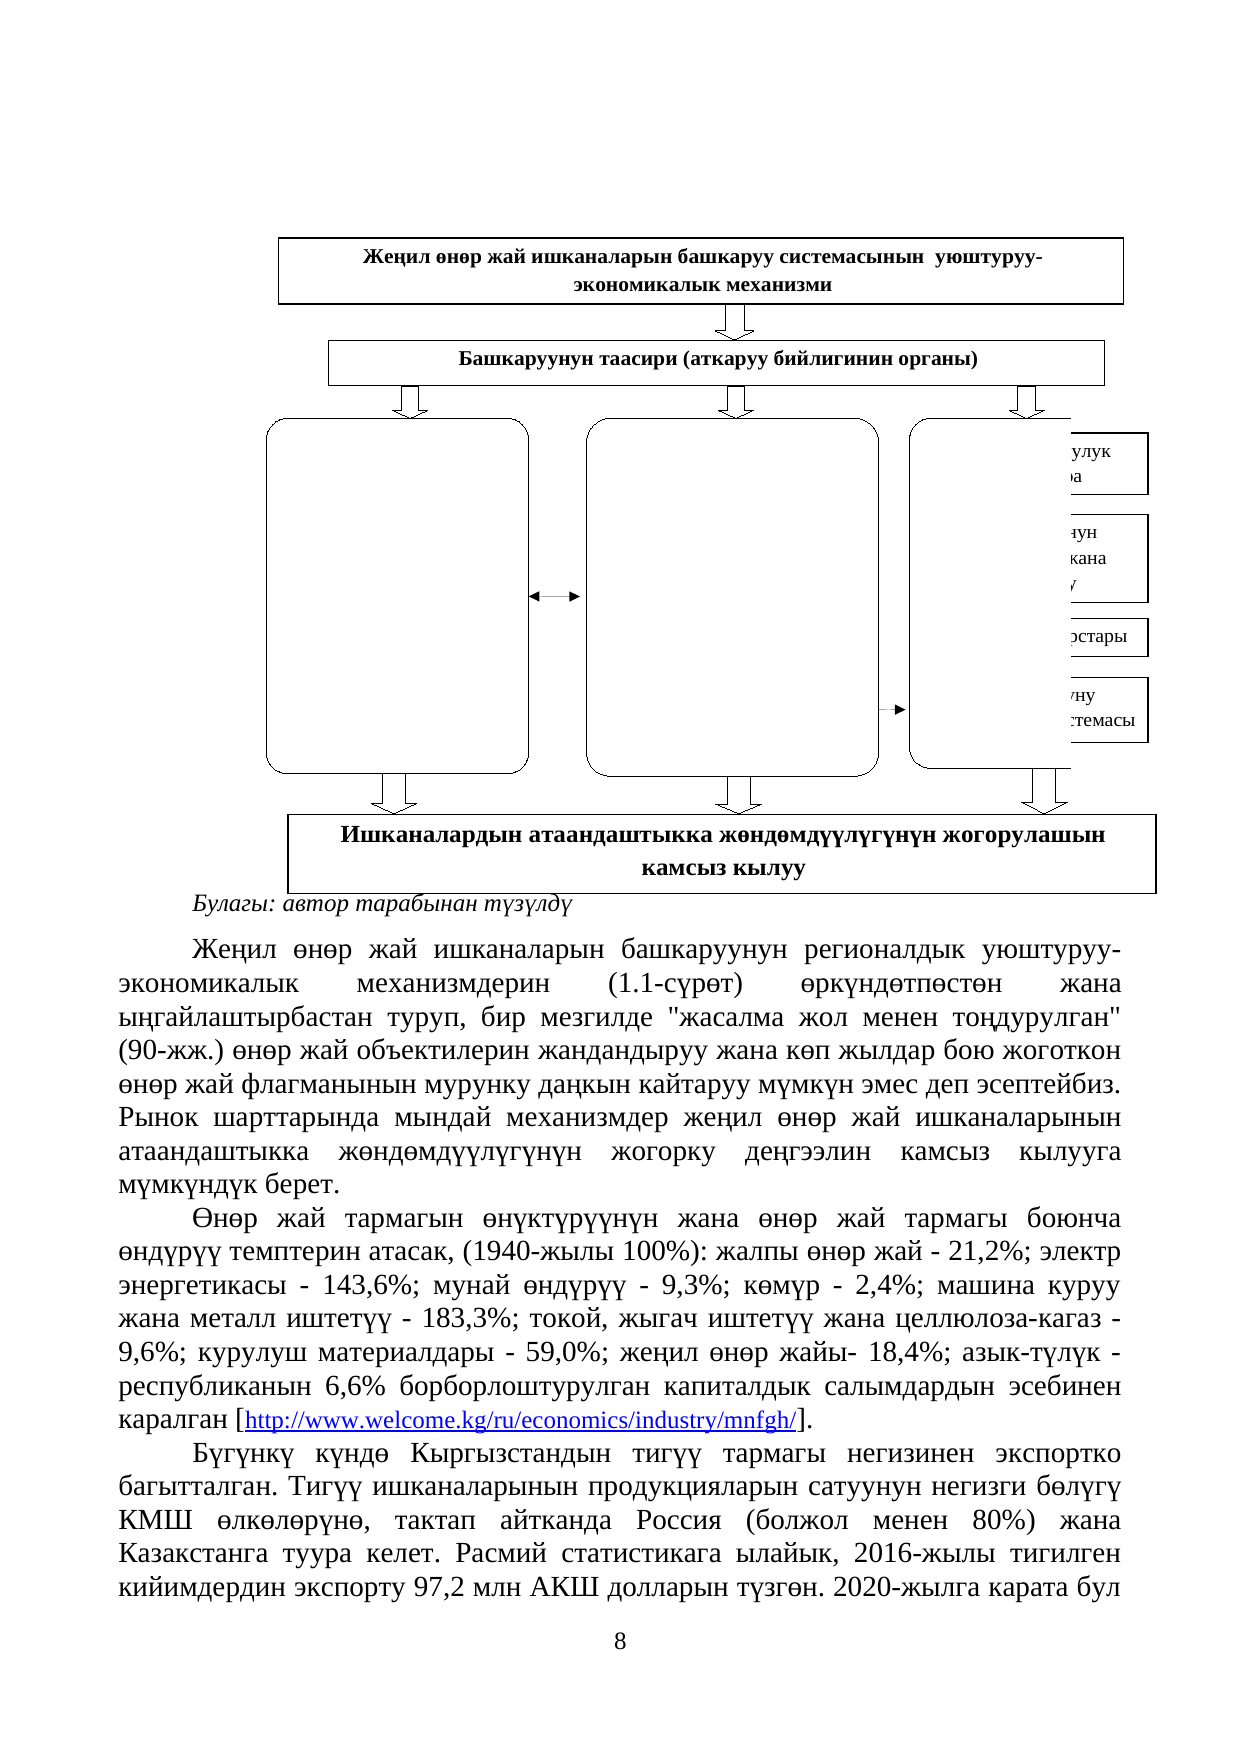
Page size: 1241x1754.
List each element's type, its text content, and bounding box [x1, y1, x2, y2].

text Жеңил өнөр жай ишканаларын башкаруунун регионалдык уюштуруу-экономикалык механизмдерин (1.1-сүрөт) өркүндөтпөстөн жана ыңгайлаштырбастан туруп, бир мезгилде "жасалма жол менен тоңдурулган" (90-жж.) өнөр жай объектилерин жандандыруу жана көп жылдар бою жоготкон өнөр жай флагманынын мурунку даңкын кайтаруу мүмкүн эмес деп эсептейбиз. Рынок шарттарында мындай механизмдер жеңил өнөр жай ишканаларынын атаандаштыкка жөндөмдүүлүгүнүн жогорку деңгээлин камсыз кылууга мүмкүндүк берет. [118, 932, 1122, 1200]
text Булагы: автор тарабынан түзүлдү [118, 888, 1122, 917]
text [118, 1435, 1122, 1602]
text Өнөр жай тармагын өнүктүрүүнүн жана өнөр жай тармагы боюнча өндүрүү темптерин атасак, (1940-жылы 100%): жалпы өнөр жай - 21,2%; электр энергетикасы - 143,6%; мунай өндүрүү - 9,3%; көмүр - 2,4%; машина куруу жана металл иштетүү - 183,3%; токой, жыгач иштетүү жана целлюлоза-кагаз - 9,6%; курулуш материалдары - 59,0%; жеңил өнөр жайы- 18,4%; азык-түлүк - республиканын 6,6% борборлоштурулган капиталдык салымдардын эсебинен каралган [http://www.welcome.kg/ru/economics/industry/mnfgh/]. [118, 1200, 1122, 1435]
